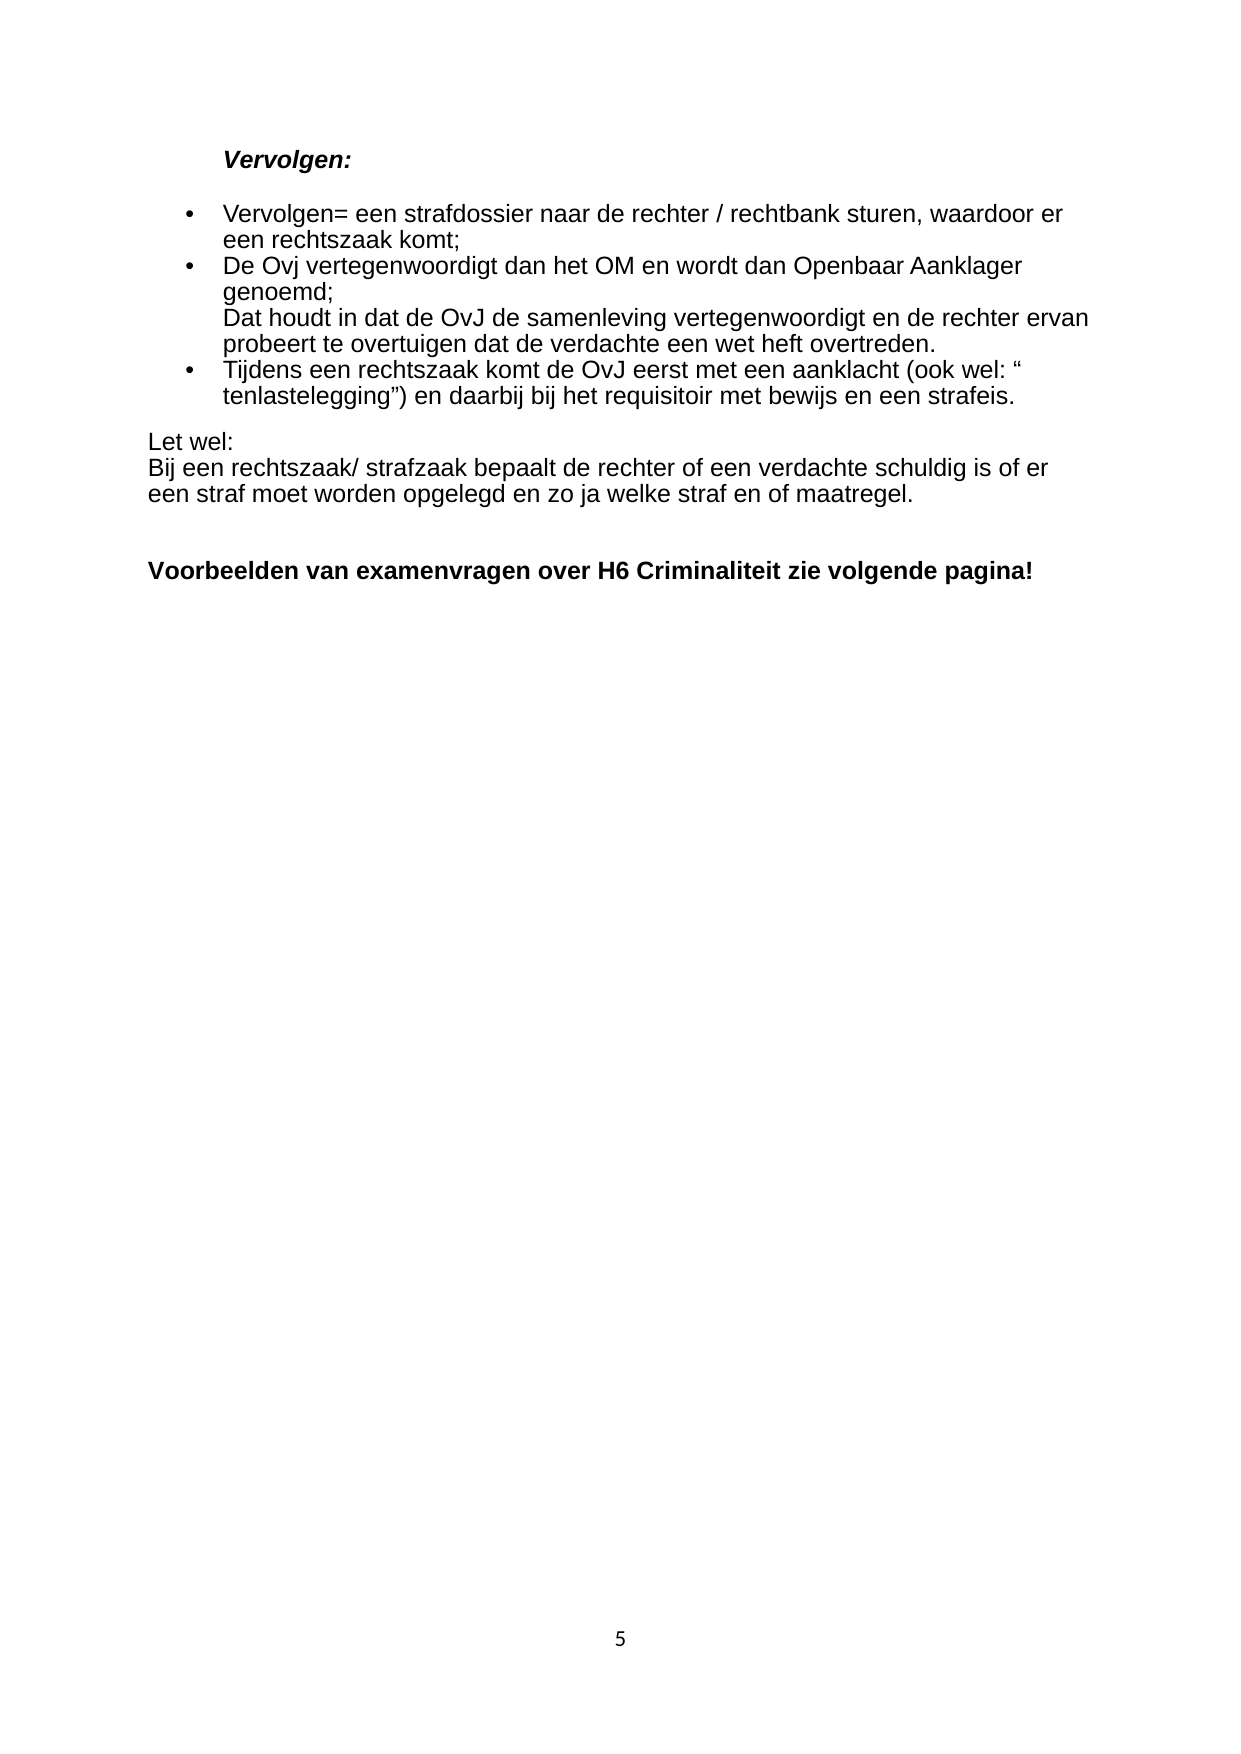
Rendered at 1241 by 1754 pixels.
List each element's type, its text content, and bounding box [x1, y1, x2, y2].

list Vervolgen: [223, 148, 1093, 173]
list De Ovj vertegenwoordigt dan het OM en wordt dan Openbaar Aanklager genoemd; Dat houdt in dat de OvJ de samenleving vertegenwoordigt en de rechter ervan probeert te overtuigen dat de verdachte een wet heft overtreden. [185, 254, 1093, 358]
list Vervolgen= een strafdossier naar de rechter / rechtbank sturen, waardoor er een rechtszaak komt; [185, 202, 1093, 254]
text Let wel: Bij een rechtszaak/ strafzaak bepaalt de rechter of een verdachte schuldig is of er een straf moet worden opgelegd en zo ja welke straf en of maatregel. [148, 430, 1093, 508]
text Voorbeelden van examenvragen over H6 Criminaliteit zie volgende pagina! [148, 556, 1093, 584]
list Tijdens een rechtszaak komt de OvJ eerst met een aanklacht (ook wel: “ tenlastelegging”) en daarbij bij het requisitoir met bewijs en een strafeis. [185, 358, 1093, 409]
